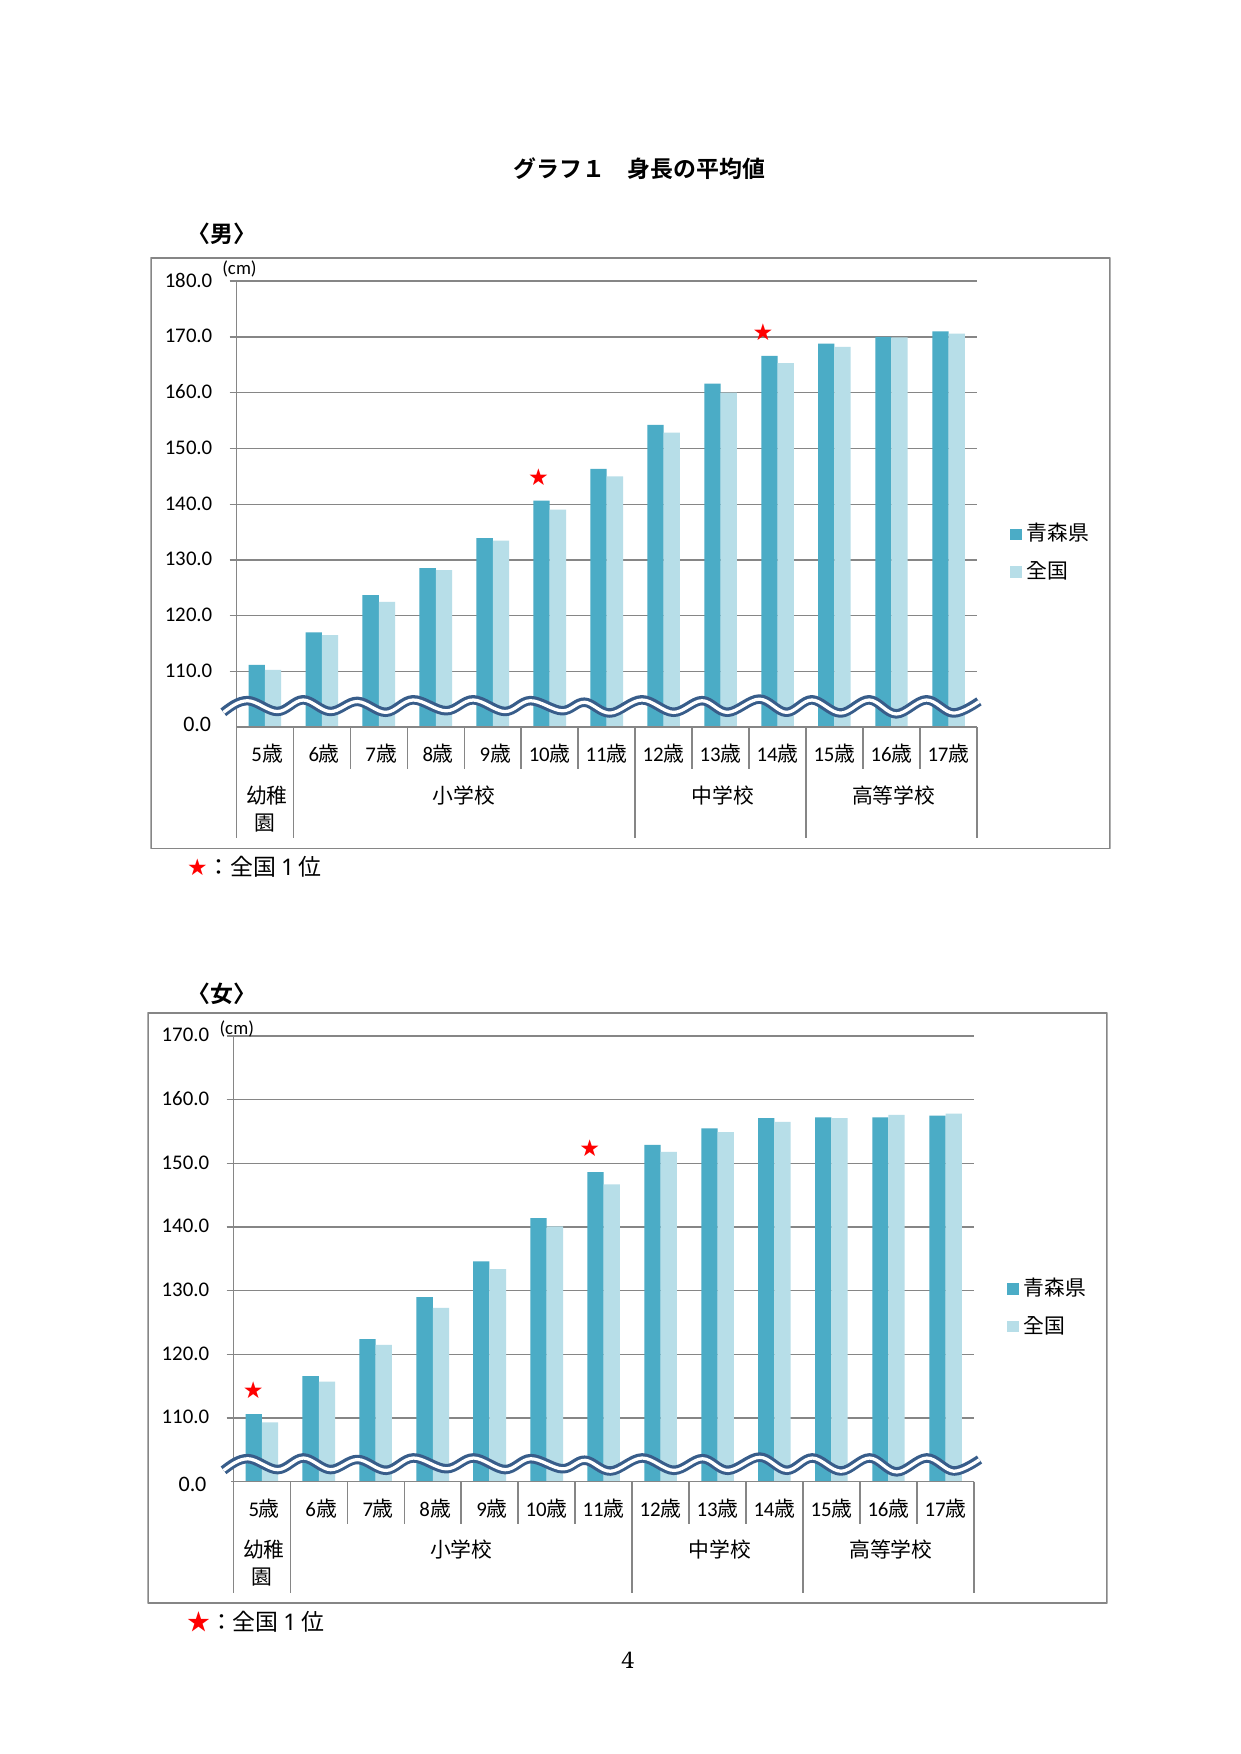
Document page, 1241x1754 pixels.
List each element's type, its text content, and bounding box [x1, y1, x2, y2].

text グラフ１ 身長の平均値 [118, 151, 1137, 184]
text 〈男〉 [118, 216, 1137, 249]
text 〈女〉 [118, 976, 1137, 1009]
text ★：全国1位 [118, 1603, 1137, 1637]
text ★：全国1位 [118, 849, 1137, 882]
